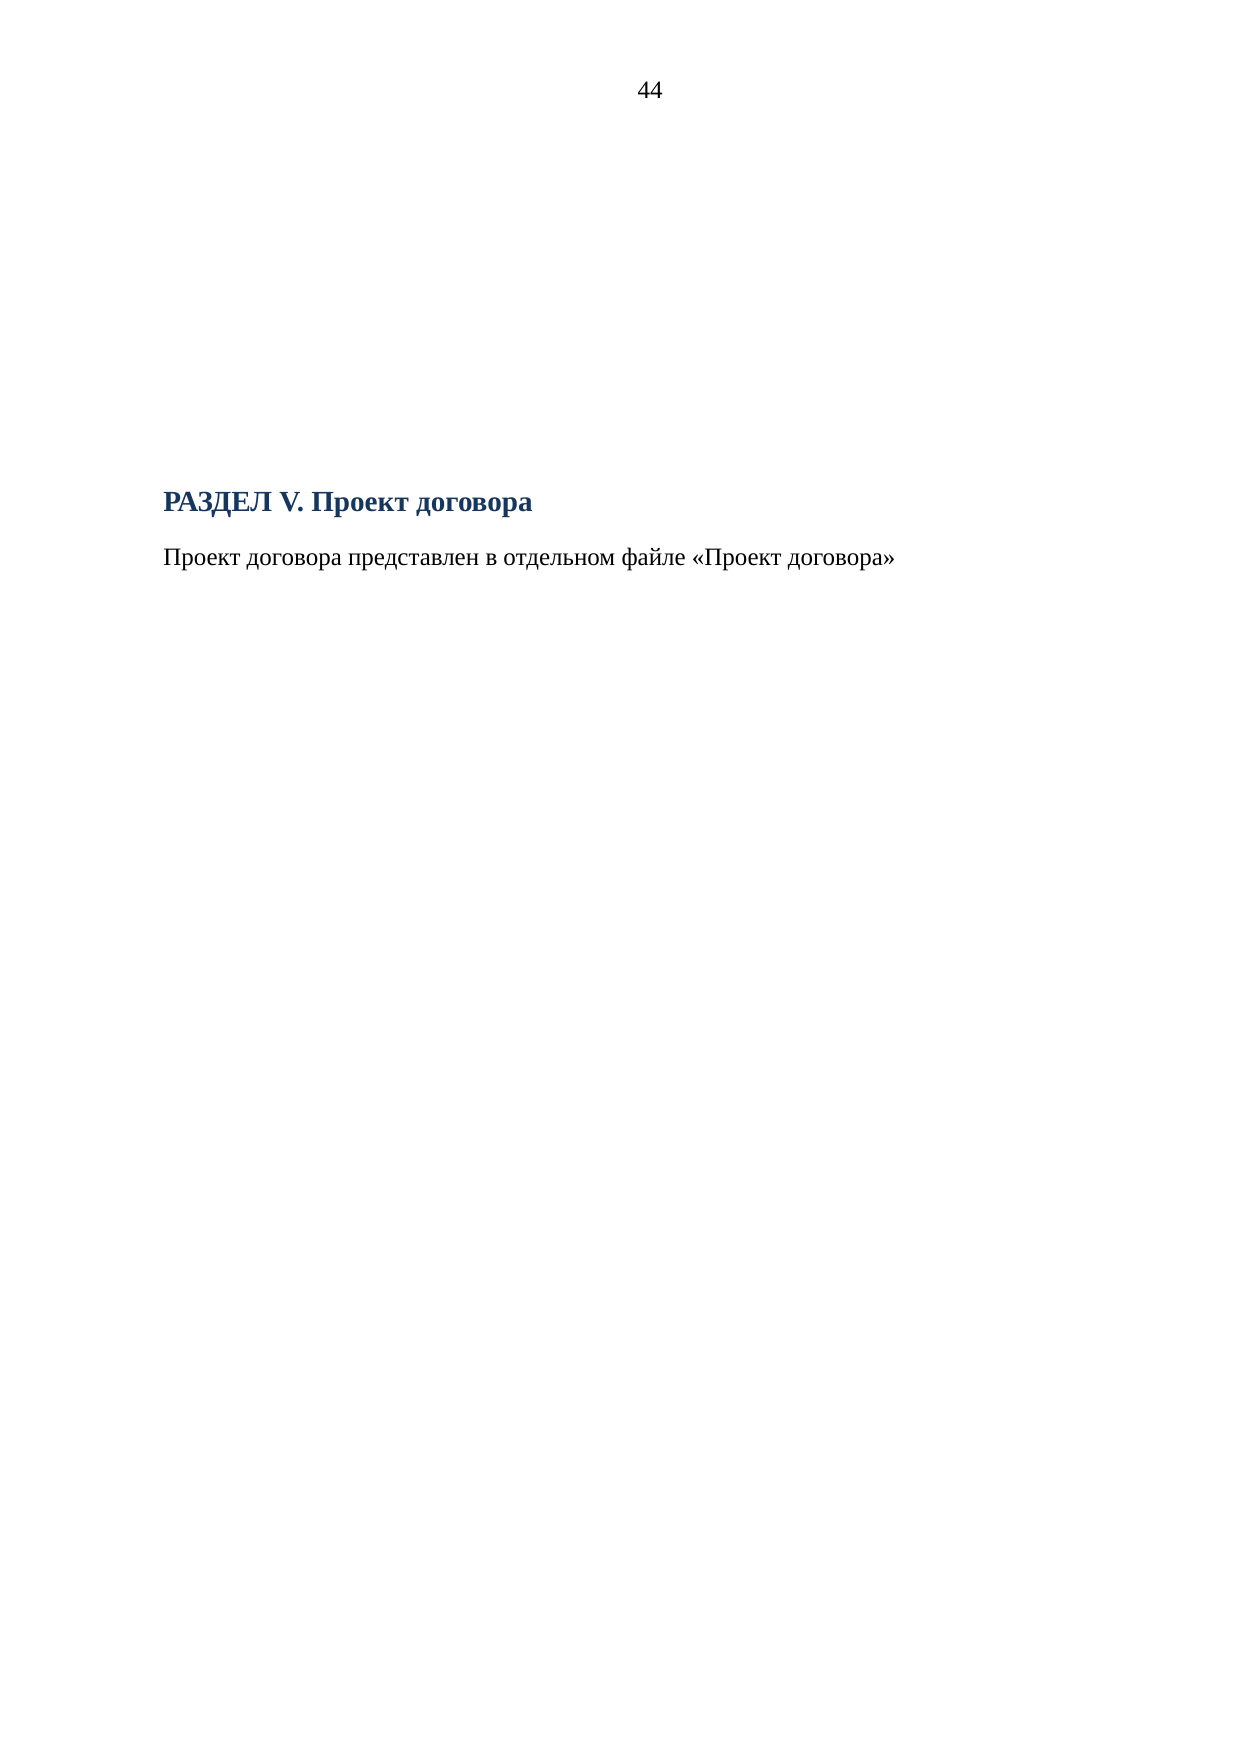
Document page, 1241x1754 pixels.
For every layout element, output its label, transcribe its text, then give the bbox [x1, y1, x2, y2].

text РАЗДЕЛ V. Проект договора [163, 484, 1181, 517]
text Проект договора представлен в отдельном файле «Проект договора» [163, 542, 1181, 571]
